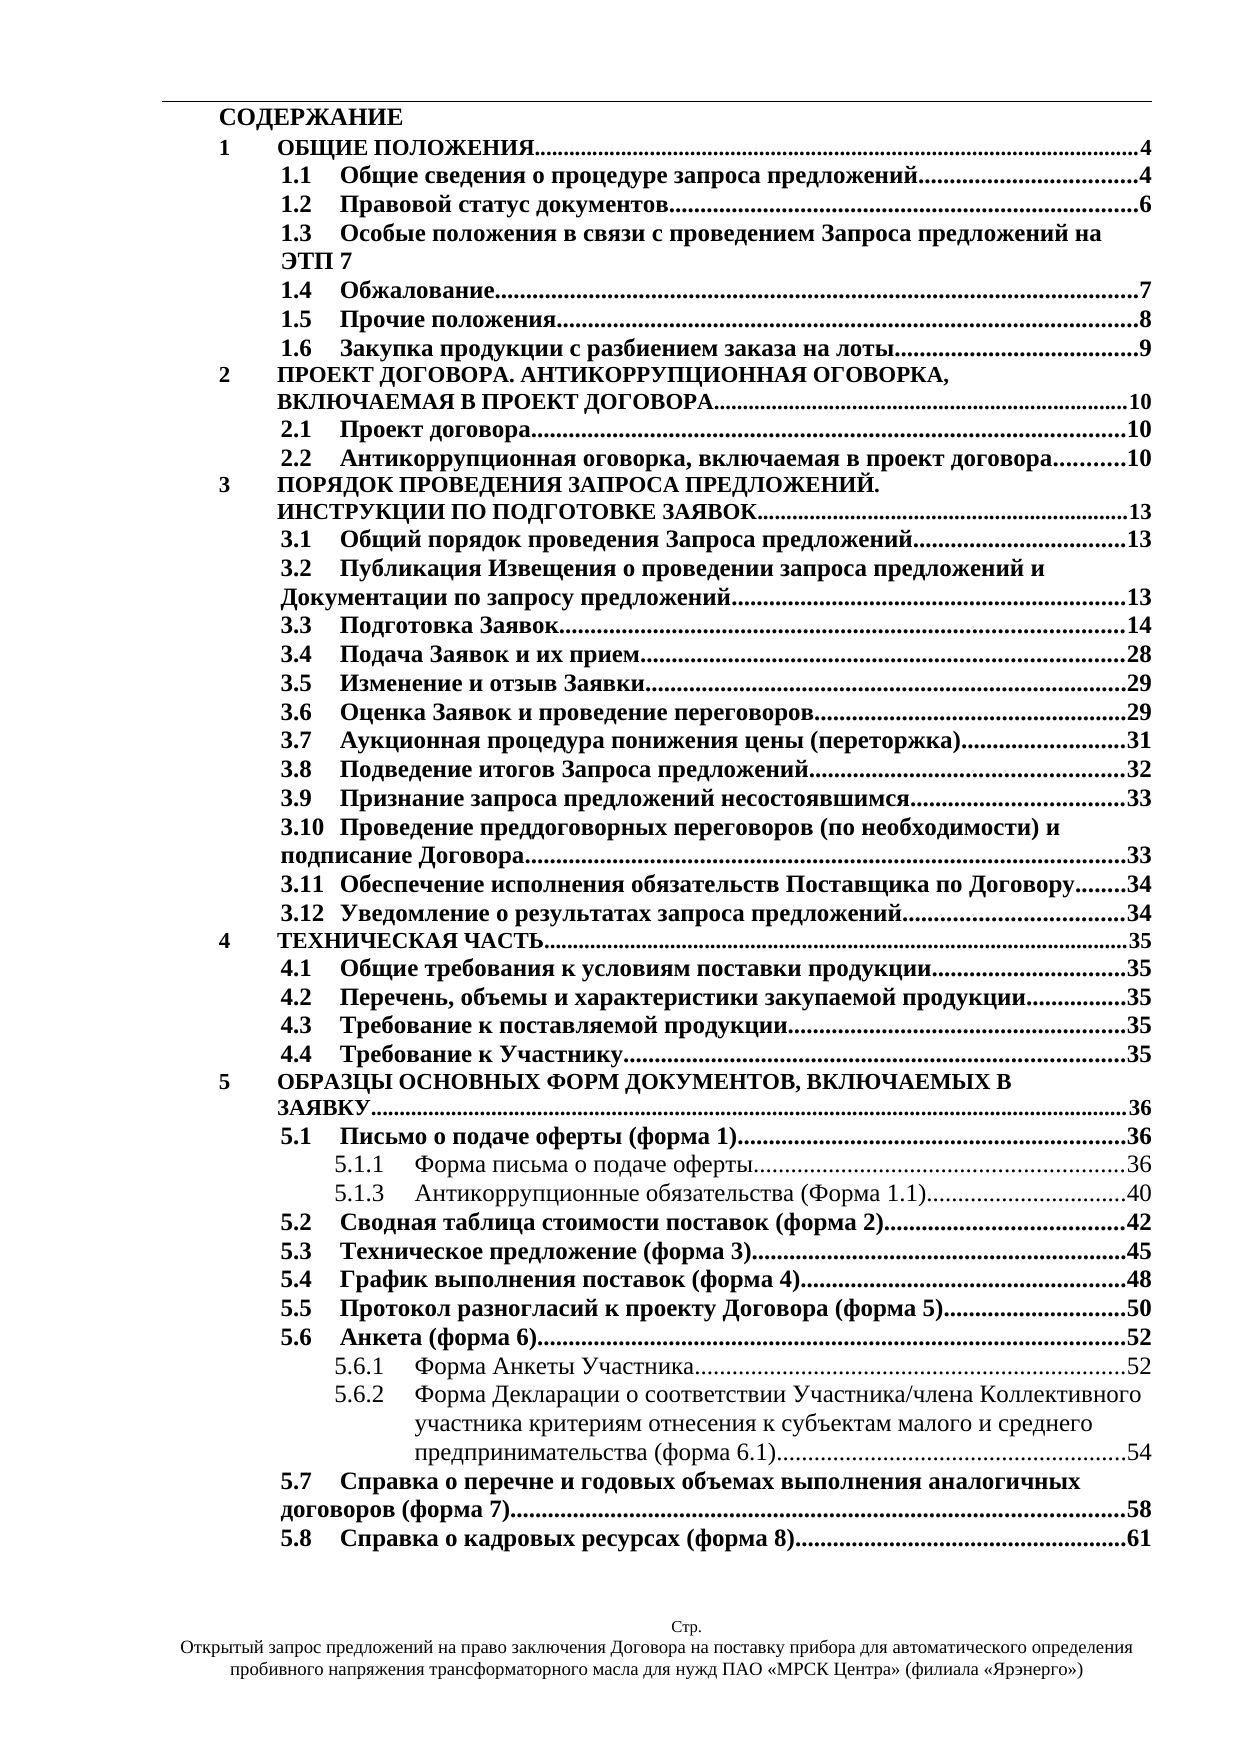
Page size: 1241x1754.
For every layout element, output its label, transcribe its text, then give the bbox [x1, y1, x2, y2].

text 4.3 Требование к поставляемой продукции 35 [280, 1011, 1133, 1039]
text 5.8 Справка о кадровых ресурсах (форма 8) 61 [280, 1523, 1133, 1552]
text 5.3 Техническое предложение (форма 3) 45 [280, 1236, 1133, 1264]
text 1.1 Общие сведения о процедуре запроса предложений 4 [280, 160, 1133, 189]
text 1.6 Закупка продукции с разбиением заказа на лоты 9 [280, 333, 1133, 361]
text 5.1.1 Форма письма о подаче оферты 36 [334, 1149, 1144, 1178]
text 3.4 Подача Заявок и их прием 28 [280, 639, 1133, 668]
text 3.8 Подведение итогов Запроса предложений 32 [280, 754, 1133, 783]
text 5.6.2 Форма Декларации о соответствии Участника/члена Коллективного участника критериям отнесения к субъектам малого и среднего предпринимательства (форма 6.1) 54 [334, 1379, 1144, 1466]
text 3.5 Изменение и отзыв Заявки 29 [280, 668, 1133, 697]
text 2 Проект Договора. Антикоррупционная оговорка, включаемая в проект договора 10 [218, 361, 1033, 414]
text 1.2 Правовой статус документов 6 [280, 189, 1133, 218]
text 1.4 Обжалование 7 [280, 275, 1133, 304]
text 3.7 Аукционная процедура понижения цены (переторжка) 31 [280, 726, 1133, 754]
text 5.1.3 Антикоррупционные обязательства (Форма 1.1). 40 [334, 1178, 1144, 1207]
text 3.6 Оценка Заявок и проведение переговоров 29 [280, 697, 1133, 726]
text 5.6 Анкета (форма 6) 52 [280, 1322, 1133, 1351]
text 3.11 Обеспечение исполнения обязательств Поставщика по Договору 34 [280, 869, 1133, 898]
text 3.2 Публикация Извещения о проведении запроса предложений и Документации по запросу предложений 13 [280, 553, 1133, 611]
text 3.9 Признание запроса предложений несостоявшимся 33 [280, 783, 1133, 812]
text 3.3 Подготовка Заявок 14 [280, 611, 1133, 639]
text 5.5 Протокол разногласий к проекту Договора (форма 5) 50 [280, 1293, 1133, 1322]
text 5.7 Справка о перечне и годовых объемах выполнения аналогичных договоров (форма 7) 58 [280, 1466, 1133, 1523]
text 3.12 Уведомление о результатах запроса предложений 34 [280, 898, 1133, 927]
text 5.6.1 Форма Анкеты Участника 52 [334, 1351, 1144, 1379]
text 1 Общие положения 4 [218, 134, 1033, 160]
text 1.3 Особые положения в связи с проведением Запроса предложений на ЭТП 7 [280, 218, 1133, 275]
text 5 Образцы основных форм документов, включаемых в Заявку 36 [218, 1068, 1033, 1121]
text 4.4 Требование к Участнику. 35 [280, 1039, 1133, 1068]
text 2.2 Антикоррупционная оговорка, включаемая в проект договора 10 [280, 443, 1133, 472]
text 5.4 График выполнения поставок (форма 4) 48 [280, 1264, 1133, 1293]
text СОДЕРЖАНИЕ [218, 102, 938, 131]
text 2.1 Проект договора 10 [280, 414, 1133, 443]
text 4 Техническая часть 35 [218, 927, 1033, 953]
text 4.1 Общие требования к условиям поставки продукции 35 [280, 953, 1133, 982]
text 5.1 Письмо о подаче оферты (форма 1) 36 [280, 1121, 1133, 1149]
text 5.2 Сводная таблица стоимости поставок (форма 2) 42 [280, 1207, 1133, 1236]
text 3.10 Проведение преддоговорных переговоров (по необходимости) и подписание Договора 33 [280, 812, 1133, 869]
text 4.2 Перечень, объемы и характеристики закупаемой продукции 35 [280, 982, 1133, 1011]
text 3.1 Общий порядок проведения Запроса предложений 13 [280, 524, 1133, 553]
text 3 Порядок проведения Запроса предложений. Инструкции по подготовке Заявок 13 [218, 472, 1033, 524]
text 1.5 Прочие положения 8 [280, 304, 1133, 333]
